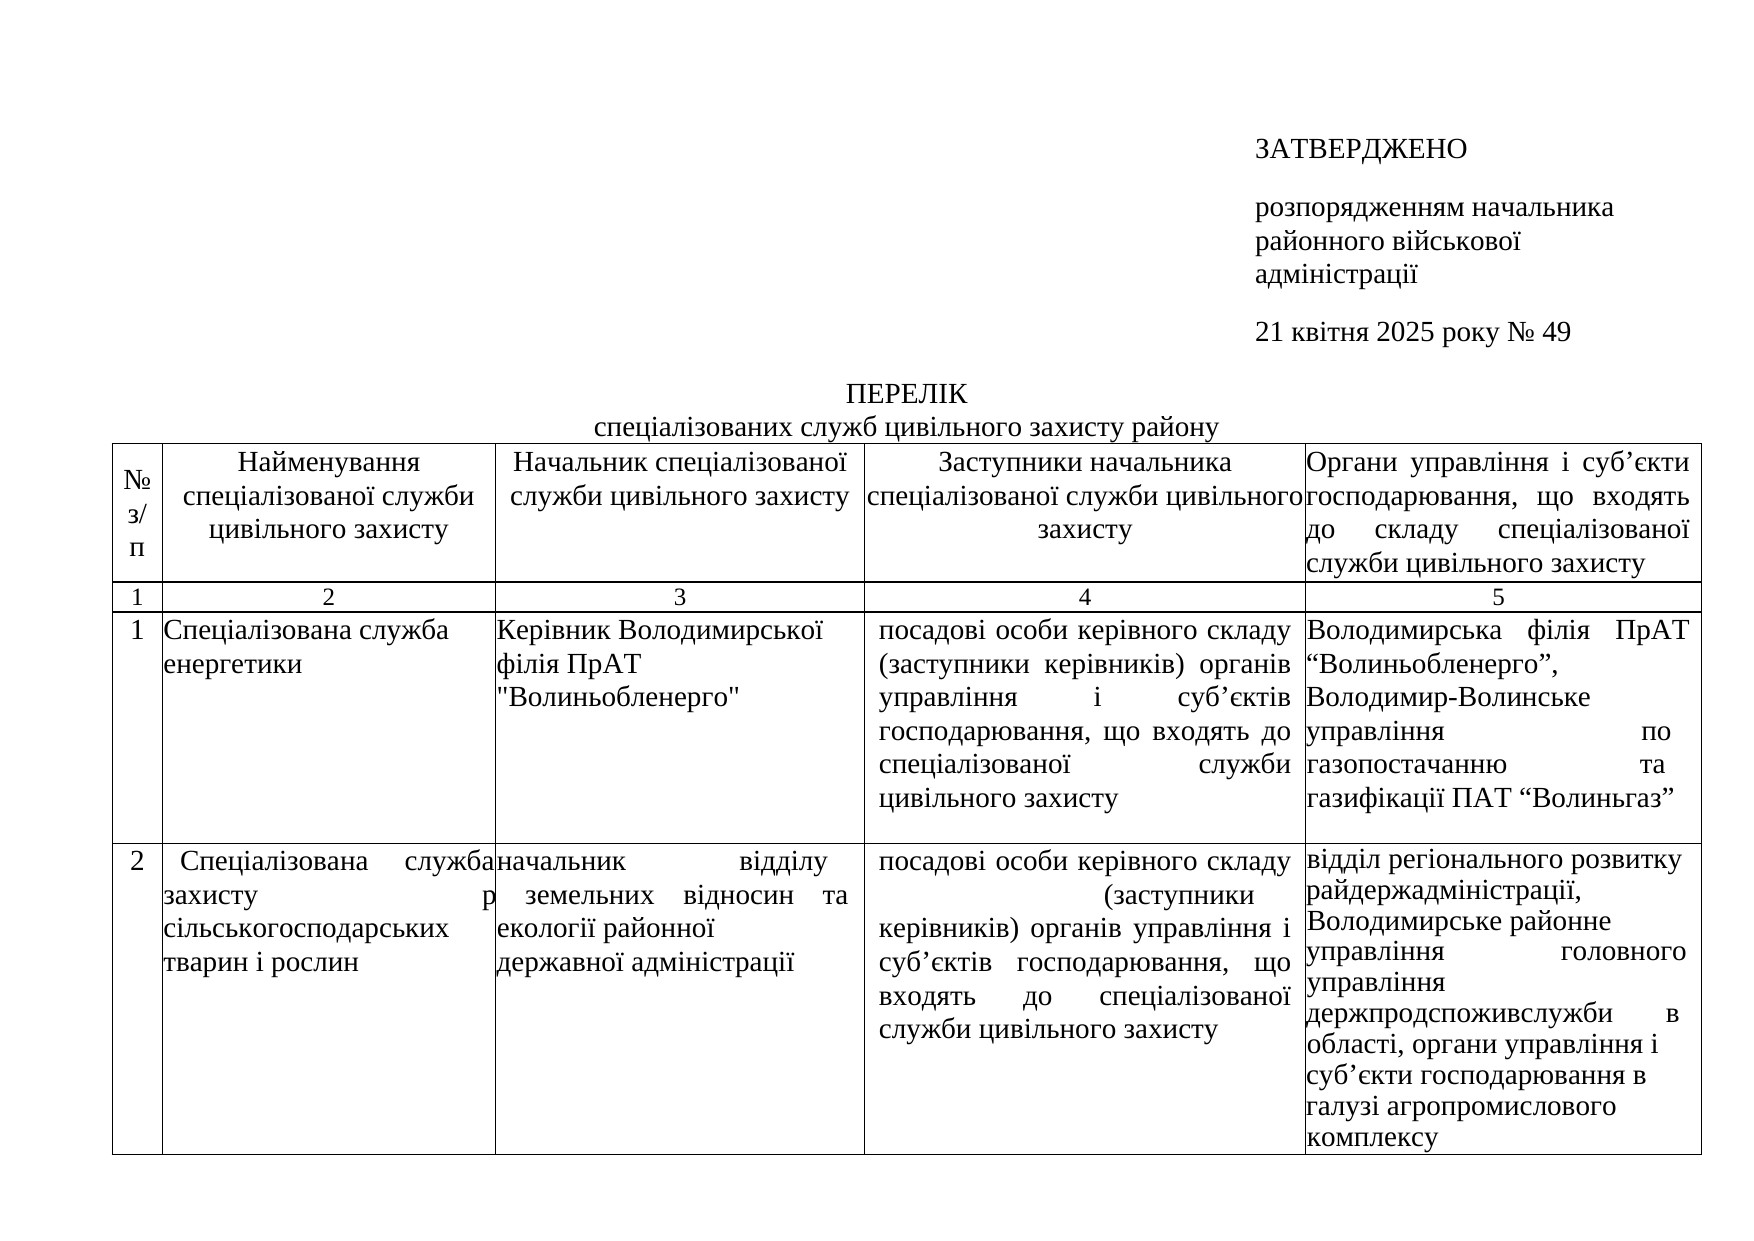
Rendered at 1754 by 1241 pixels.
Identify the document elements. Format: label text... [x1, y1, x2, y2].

table_cell 5 [1306, 583, 1701, 611]
table_cell Володимирська філія ПрАТ “Волиньобленерго”, Володимир-Волинське управління по газопостачанню та газифікації ПАТ “Волиньгаз” [1306, 613, 1701, 842]
table_cell Спеціалізована служба енергетики [163, 613, 495, 842]
table_cell відділ регіонального розвитку райдержадміністрації, Володимирське районне управління головного управління держпродспоживслужби в області, органи управління і суб’єкти господарювання в галузі агропромислового комплексу [1306, 844, 1701, 1154]
table_header Начальник спеціалізованої служби цивільного захисту [496, 444, 864, 581]
table_cell Керівник Володимирської філія ПрАТ "Волиньобленерго" [496, 613, 864, 842]
table_cell 2 [163, 583, 495, 611]
table_header ЗАТВЕРДЖЕНО розпорядженням начальника районного військової адміністрації 21 квітня 2025 року № 49 [1244, 131, 1677, 348]
text ПЕРЕЛІК спеціалізованих служб цивільного захисту району [148, 376, 1665, 443]
table_header Заступники начальника спеціалізованої служби цивільного захисту [865, 444, 1305, 581]
table_cell Спеціалізована служба захисту сільськогосподарських тварин і рослин [163, 844, 495, 1154]
table_header Найменування спеціалізованої служби цивільного захисту [163, 444, 495, 581]
table_header Органи управління і суб’єкти господарювання, що входять до складу спеціалізованої служби цивільного захисту [1306, 444, 1701, 581]
table_cell 1 [113, 613, 162, 842]
table_header № з/ п [113, 444, 162, 581]
table_cell 3 [496, 583, 864, 611]
table_cell 2 [113, 844, 162, 1154]
table_cell 1 [113, 583, 162, 611]
table_cell начальник відділу р земельних відносин та екології районної державної адміністрації [496, 844, 864, 1154]
table_cell 4 [865, 583, 1305, 611]
